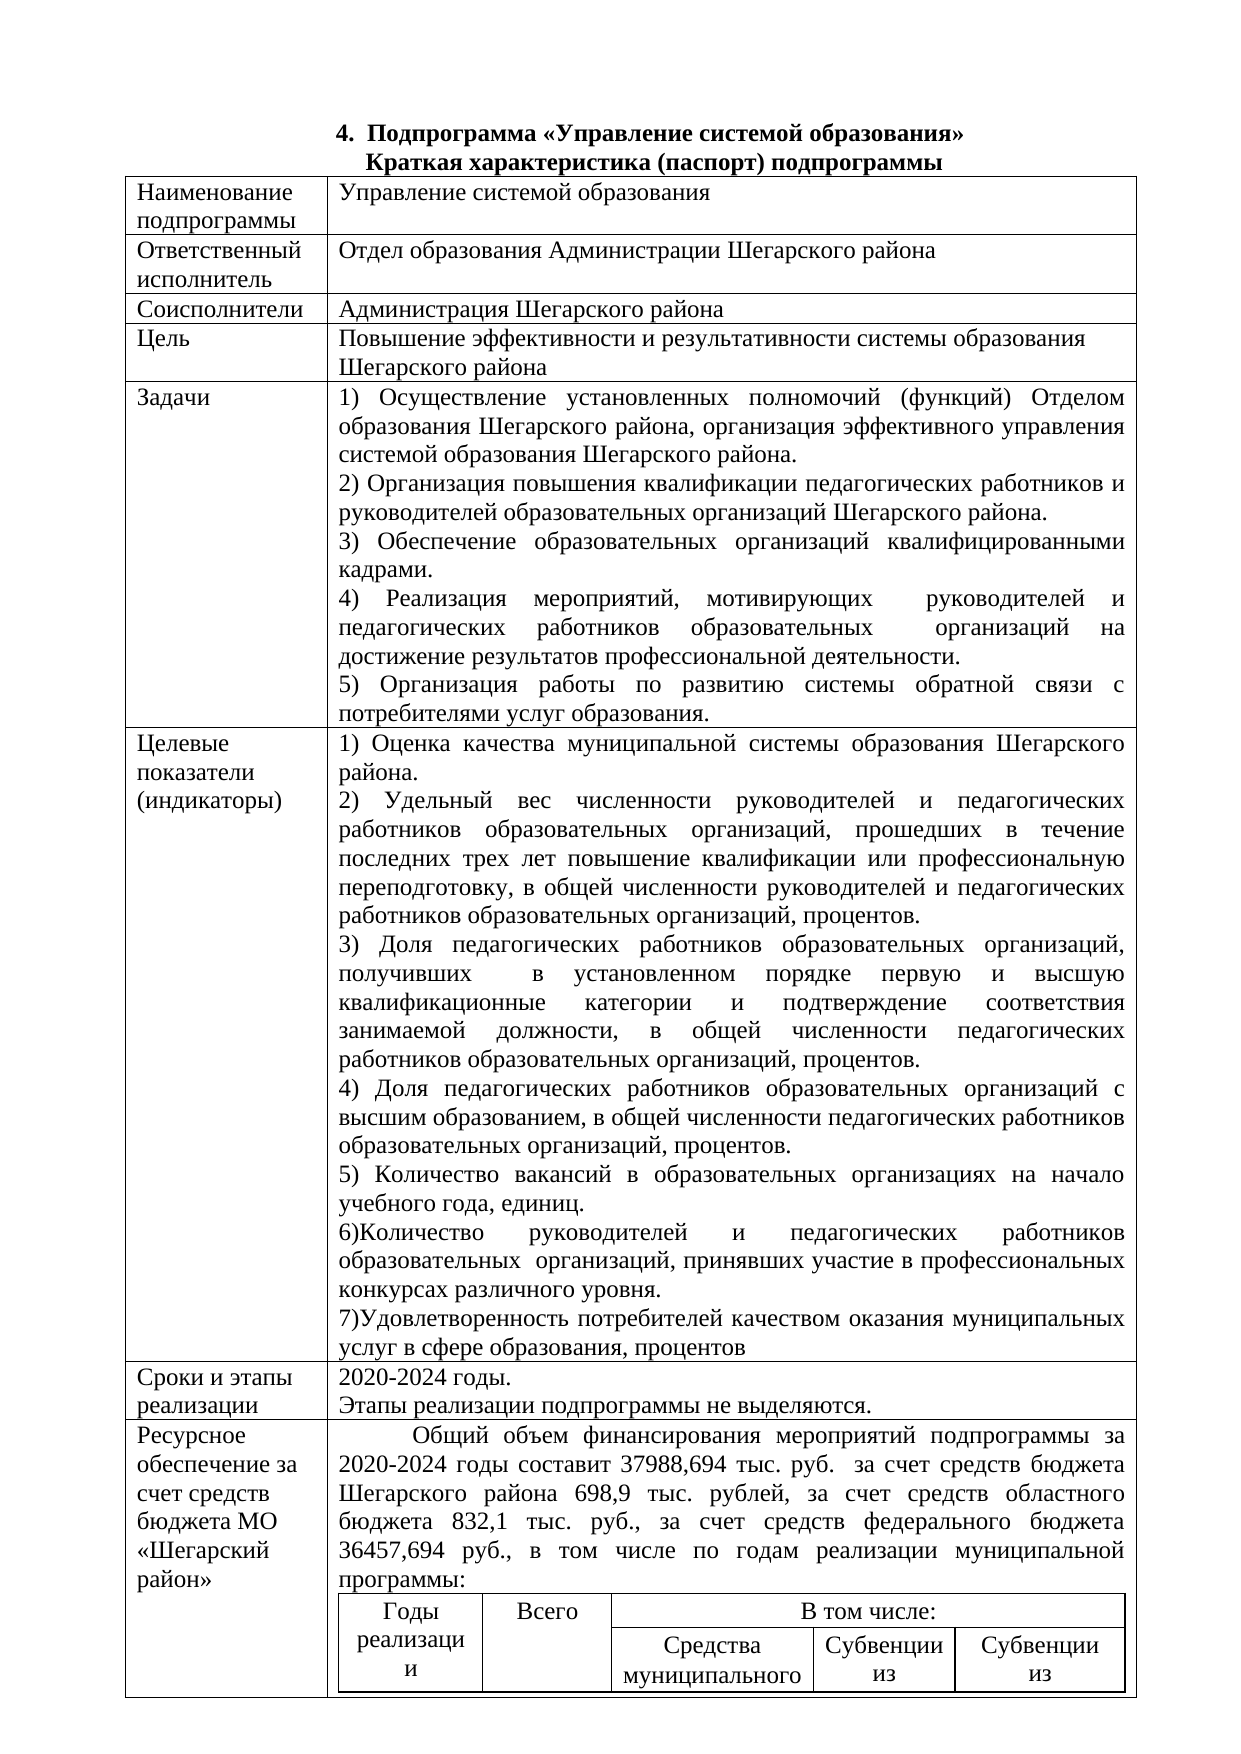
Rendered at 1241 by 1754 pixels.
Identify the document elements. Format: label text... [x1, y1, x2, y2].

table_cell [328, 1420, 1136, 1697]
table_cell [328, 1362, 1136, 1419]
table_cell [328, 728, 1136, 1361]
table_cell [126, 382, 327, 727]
text Краткая характеристика (паспорт) подпрограммы [148, 147, 1160, 176]
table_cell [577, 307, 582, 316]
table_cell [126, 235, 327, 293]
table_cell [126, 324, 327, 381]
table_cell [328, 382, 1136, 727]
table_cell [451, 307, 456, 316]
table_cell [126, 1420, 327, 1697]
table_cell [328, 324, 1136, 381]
subtitle 4. Подпрограмма «Управление системой образования» [222, 118, 1078, 147]
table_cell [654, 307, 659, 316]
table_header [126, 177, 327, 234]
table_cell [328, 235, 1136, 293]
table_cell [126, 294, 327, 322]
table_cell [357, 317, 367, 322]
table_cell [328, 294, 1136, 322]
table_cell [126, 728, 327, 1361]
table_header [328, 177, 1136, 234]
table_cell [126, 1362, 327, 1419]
